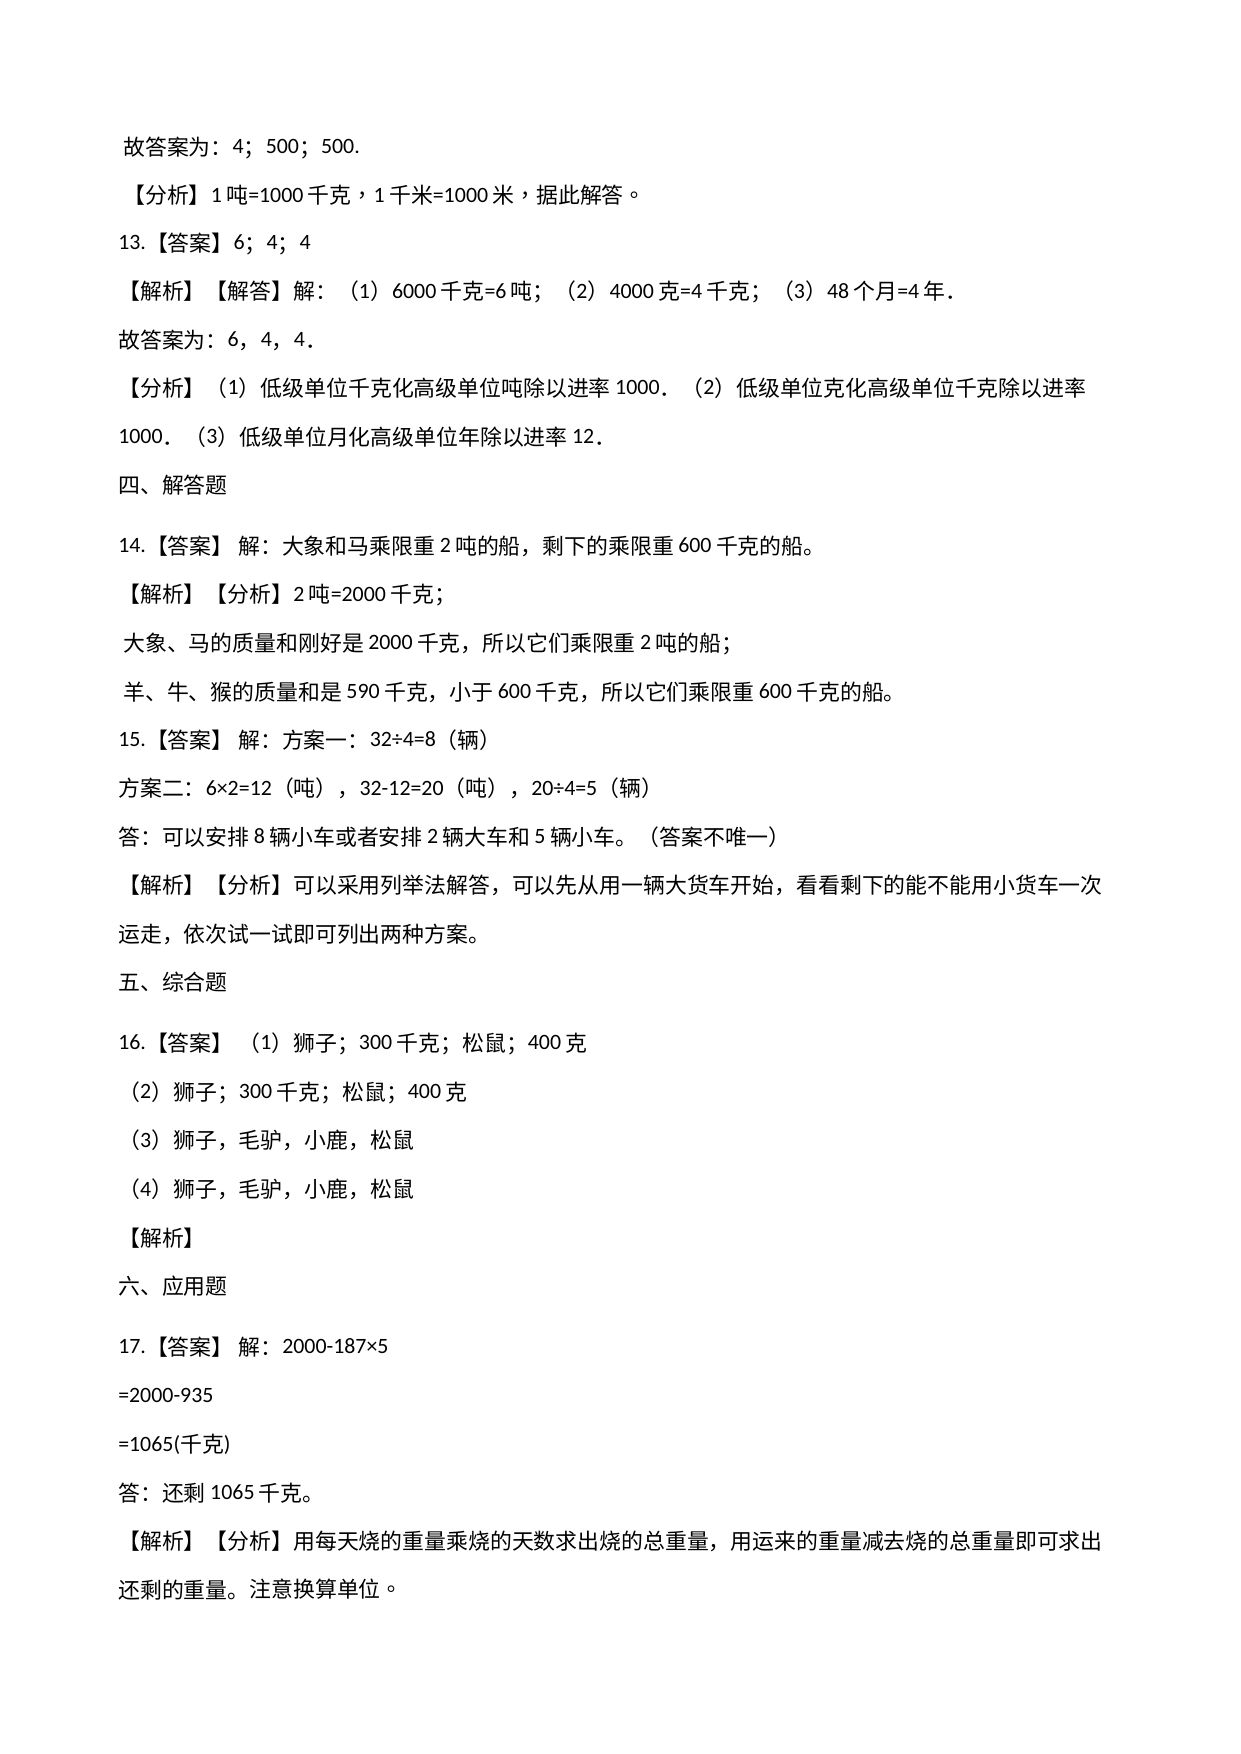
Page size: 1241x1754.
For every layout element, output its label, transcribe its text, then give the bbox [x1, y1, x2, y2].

text 17.【答案】 解：2000-187×5 =2000-935 =1065(千克) [118, 1329, 1122, 1459]
text 【解析】【分析】可以采用列举法解答，可以先从用一辆大货车开始，看看剩下的能不能用小货车一次运走，依次试一试即可列出两种方案。 [118, 868, 1122, 949]
text 答：可以安排8辆小车或者安排2辆大车和5辆小车。（答案不唯一） [118, 819, 1122, 852]
text 【解析】 [118, 1220, 1122, 1253]
text 五、综合题 [118, 965, 1122, 997]
text 15.【答案】 解：方案一：32÷4=8（辆） [118, 723, 1122, 755]
text 【解析】【解答】解：（1）6000千克=6吨；（2）4000克=4千克；（3）48个月=4年． [118, 274, 1122, 306]
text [118, 129, 1122, 211]
text 13.【答案】6；4；4 [118, 226, 1122, 258]
text 16.【答案】 （1）狮子；300千克；松鼠；400克 （2）狮子；300千克；松鼠；400克 （3）狮子，毛驴，小鹿，松鼠 （4）狮子，毛驴，小鹿，松鼠 [118, 1026, 1122, 1204]
text 【解析】【分析】用每天烧的重量乘烧的天数求出烧的总重量，用运来的重量减去烧的总重量即可求出还剩的重量。注意换算单位。 [118, 1523, 1122, 1605]
text 方案二：6×2=12（吨），32-12=20（吨），20÷4=5（辆） [118, 771, 1122, 803]
text 14.【答案】 解：大象和马乘限重2吨的船，剩下的乘限重600千克的船。 [118, 528, 1122, 561]
text 四、解答题 [118, 468, 1122, 500]
text 【分析】（1）低级单位千克化高级单位吨除以进率1000．（2）低级单位克化高级单位千克除以进率1000．（3）低级单位月化高级单位年除以进率12． [118, 371, 1122, 452]
text 六、应用题 [118, 1268, 1122, 1301]
text 答：还剩1065千克。 [118, 1475, 1122, 1508]
text 故答案为：6，4，4． [118, 322, 1122, 355]
text 【解析】【分析】2吨=2000千克； 大象、马的质量和刚好是2000千克，所以它们乘限重2吨的船； 羊、牛、猴的质量和是590千克，小于600千克，所以它们乘限重600千克的船。 [118, 577, 1122, 707]
